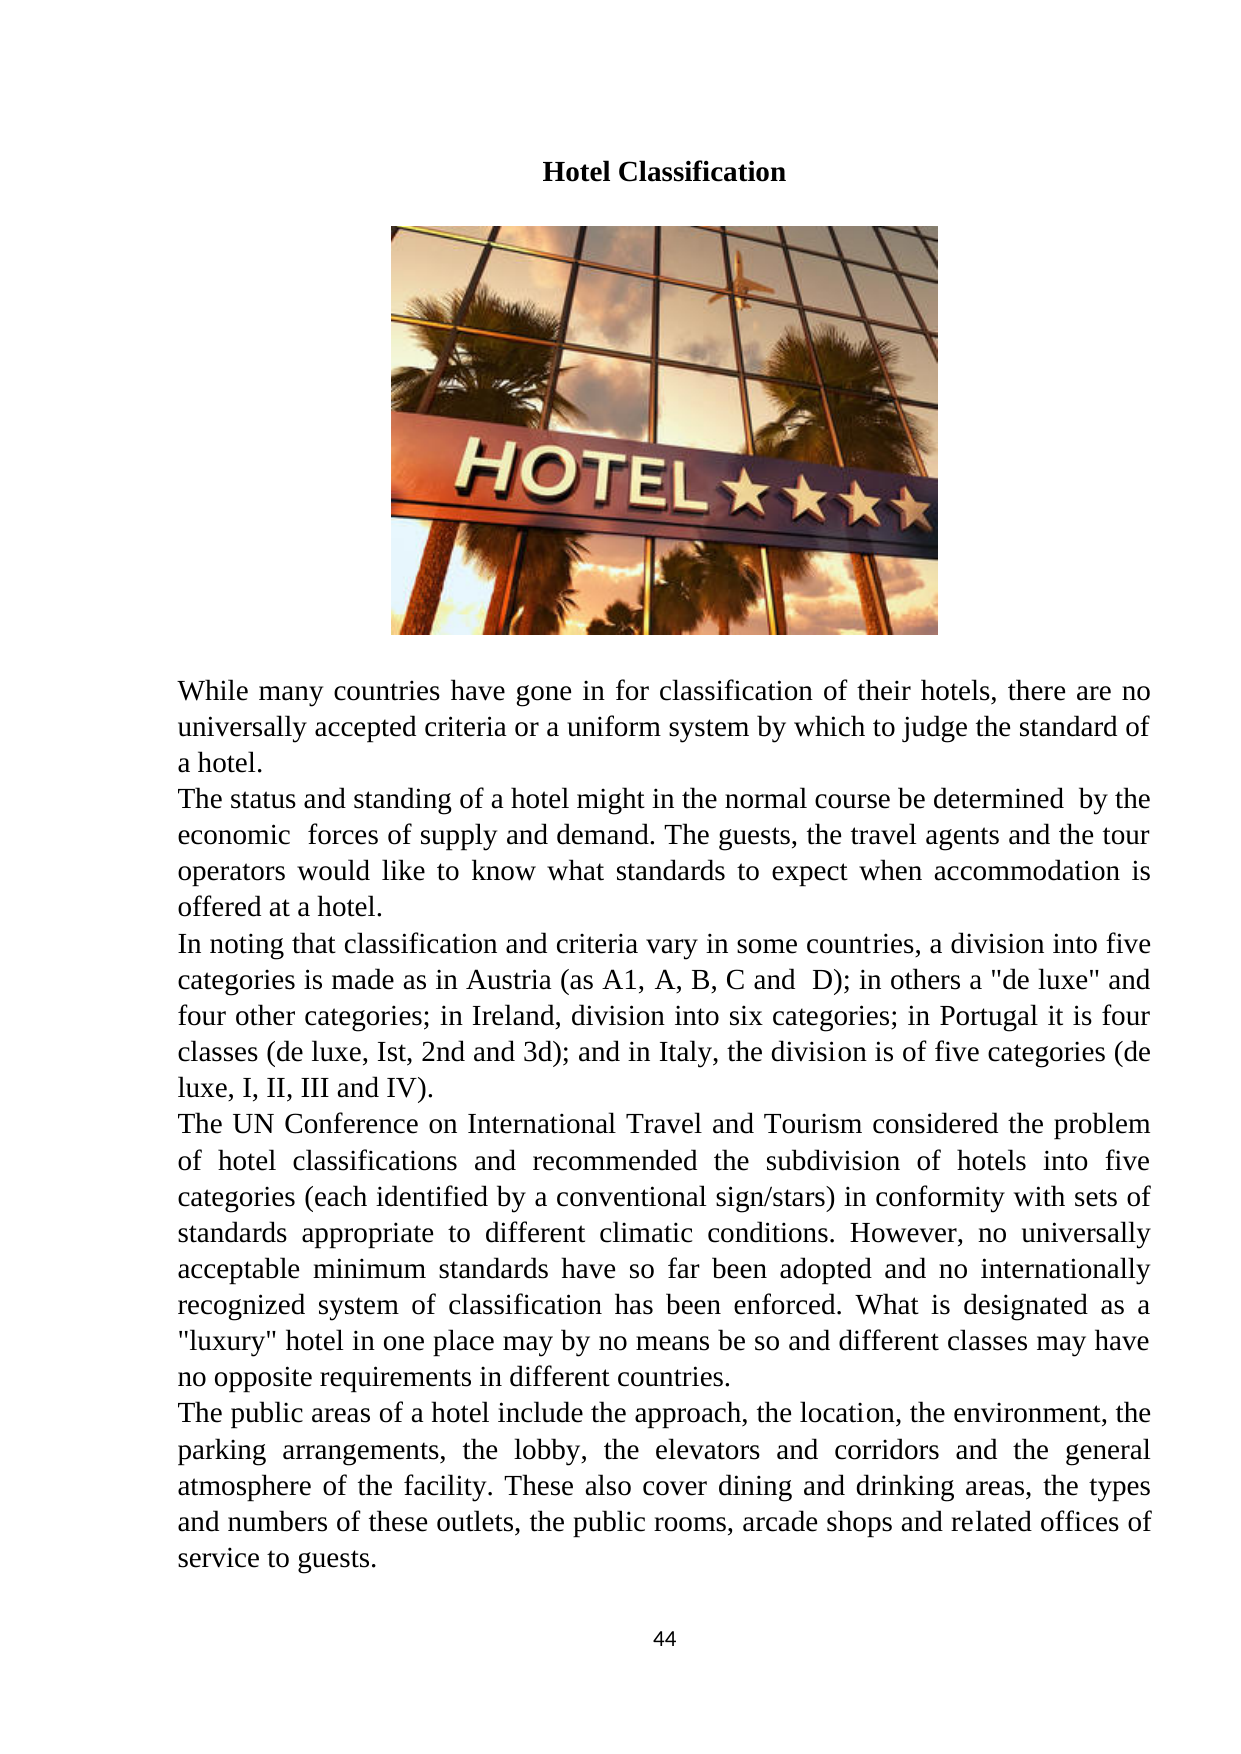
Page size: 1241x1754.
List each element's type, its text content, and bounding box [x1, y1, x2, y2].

text In noting that classification and criteria vary in some countries, a division into five categories is made as in Austria (as A1, А, В, C and D); in others a "de luxe" and four other categories; in Ireland, division into six categories; in Portugal it is four classes (de luxe, Ist, 2nd and 3d); and in Italy, the division is of five categories (de luxe, I, II, III and IV). [177, 926, 1152, 1104]
text While many countries have gone in for classification of their hotels, there are no universally accepted criteria or a uniform system by which to judge the standard of a hotel. [177, 673, 1152, 778]
text Hotel Classification [177, 154, 1152, 188]
text The UN Conference on International Travel and Tourism considered the problem of hotel classifications and recommended the subdivision of hotels into five categories (each identified by a conventional sign/stars) in conformity with sets of standards appropriate to different climatic conditions. However, no universally acceptable minimum standards have so far been adopted and no internationally recognized system of classification has been enforced. What is designated as a "luxury" hotel in one place may by no means be so and different classes may have no opposite requirements in different countries. [177, 1106, 1152, 1393]
picture [391, 226, 938, 635]
text The public areas of a hotel include the approach, the location, the environment, the parking arrangements, the lobby, the elevators and corridors and the general atmosphere of the facility. These also cover dining and drinking areas, the types and numbers of these outlets, the public rooms, arcade shops and related offices of service to guests. [177, 1396, 1152, 1574]
text The status and standing of a hotel might in the normal course be determined by the economic forces of supply and demand. The guests, the travel agents and the tour operators would like to know what standards to expect when accommodation is offered at a hotel. [177, 781, 1152, 923]
